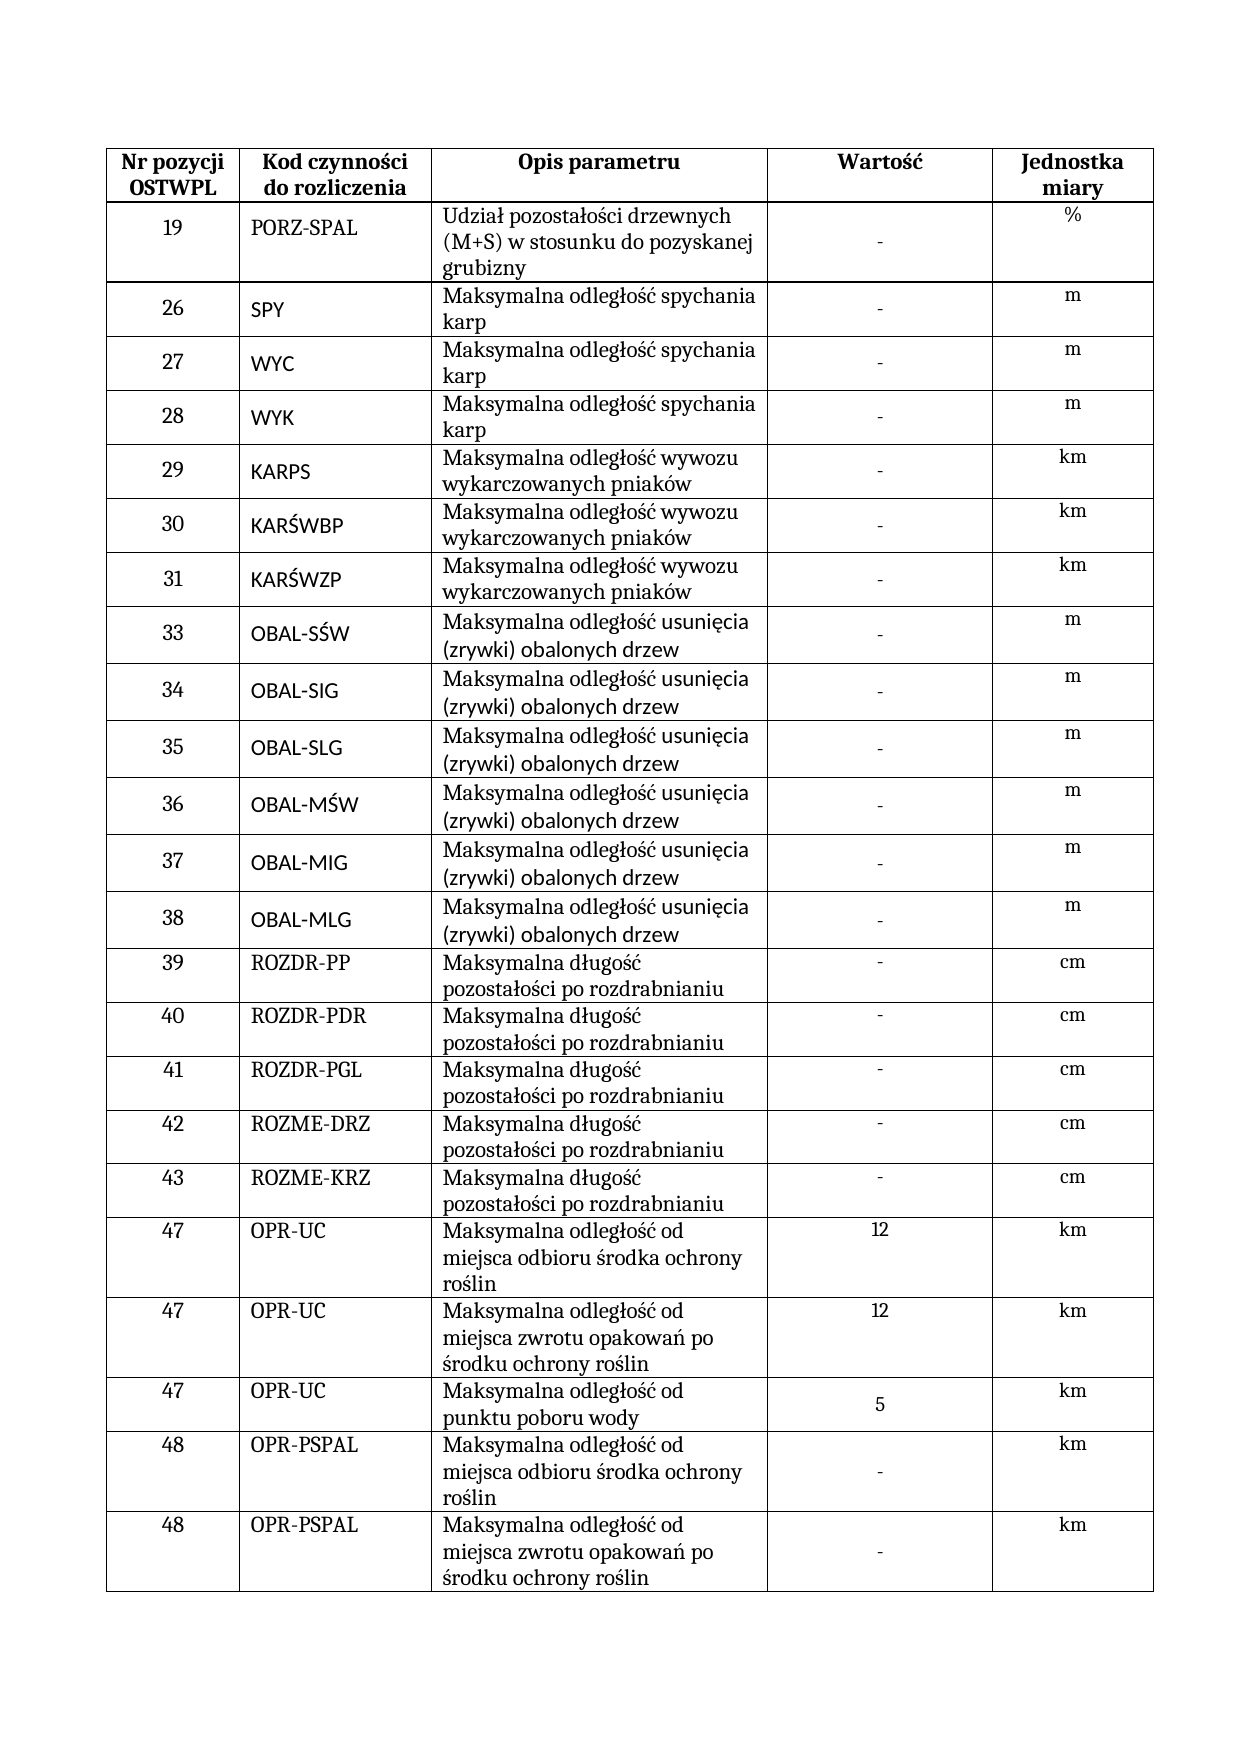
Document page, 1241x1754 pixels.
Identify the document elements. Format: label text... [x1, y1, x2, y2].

table_cell - [768, 607, 992, 663]
table_cell - [768, 1432, 992, 1511]
table_cell ROZDR-PDR [240, 1003, 431, 1056]
table_cell 43 [107, 1164, 239, 1217]
table_cell m [993, 664, 1153, 720]
table_cell PORZ-SPAL [240, 203, 431, 281]
table_cell Maksymalna długość pozostałości po rozdrabnianiu [432, 1164, 767, 1217]
table_cell OPR-PSPAL [240, 1432, 431, 1511]
table_cell - [768, 949, 992, 1002]
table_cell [432, 1432, 767, 1511]
table_cell cm [993, 1164, 1153, 1217]
table_cell Maksymalna odległość od punktu poboru wody [432, 1378, 767, 1431]
table_cell Maksymalna odległość wywozu wykarczowanych pniaków [432, 445, 767, 498]
table_cell 19 [107, 203, 239, 281]
table_cell OPR-UC [240, 1378, 431, 1431]
table_cell 48 [107, 1512, 239, 1591]
table_cell 47 [107, 1378, 239, 1431]
table_cell 33 [107, 607, 239, 663]
table_header Jednostka miary [993, 149, 1153, 201]
table_cell OPR-UC [240, 1218, 431, 1297]
table_cell - [768, 664, 992, 720]
table_cell KARŚWBP [240, 499, 431, 552]
table_cell m [993, 892, 1153, 948]
table_cell ROZDR-PP [240, 949, 431, 1002]
table_header Kod czynności do rozliczenia [240, 149, 431, 201]
table_cell - [768, 892, 992, 948]
table_cell 12 [768, 1298, 992, 1377]
table_cell - [768, 445, 992, 498]
table_cell Maksymalna odległość spychania karp [432, 283, 767, 336]
table_cell Maksymalna odległość usunięcia (zrywki) obalonych drzew [432, 835, 767, 891]
table_cell - [768, 1057, 992, 1109]
table_cell m [993, 337, 1153, 389]
table_cell m [993, 778, 1153, 834]
table_cell OBAL-SŚW [240, 607, 431, 663]
table_cell 40 [107, 1003, 239, 1056]
table_header Wartość [768, 149, 992, 201]
table_cell cm [993, 949, 1153, 1002]
table_cell ROZME-DRZ [240, 1111, 431, 1163]
table_cell 38 [107, 892, 239, 948]
table_cell - [768, 1164, 992, 1217]
table_cell Maksymalna długość pozostałości po rozdrabnianiu [432, 1003, 767, 1056]
table_cell KARŚWZP [240, 553, 431, 606]
table_cell Maksymalna odległość usunięcia (zrywki) obalonych drzew [432, 664, 767, 720]
table_cell OBAL-MŚW [240, 778, 431, 834]
table_cell KARPS [240, 445, 431, 498]
table_cell Maksymalna odległość usunięcia (zrywki) obalonych drzew [432, 607, 767, 663]
table_cell 5 [768, 1378, 992, 1431]
table_cell Maksymalna odległość wywozu wykarczowanych pniaków [432, 553, 767, 606]
table_cell km [993, 1378, 1153, 1431]
table_cell 29 [107, 445, 239, 498]
table_cell cm [993, 1003, 1153, 1056]
table_cell OBAL-MLG [240, 892, 431, 948]
table_cell 41 [107, 1057, 239, 1109]
table_cell km [993, 1432, 1153, 1511]
table_cell WYC [240, 337, 431, 389]
table_cell Maksymalna odległość od miejsca zwrotu opakowań po środku ochrony roślin [432, 1298, 767, 1377]
table_cell 12 [768, 1218, 992, 1297]
table_cell cm [993, 1111, 1153, 1163]
table_cell 28 [107, 391, 239, 444]
table_cell Maksymalna odległość od miejsca zwrotu opakowań po środku ochrony roślin [432, 1512, 767, 1591]
table_cell OPR-UC [240, 1298, 431, 1377]
table_cell m [993, 607, 1153, 663]
table_cell OBAL-MIG [240, 835, 431, 891]
table_cell m [993, 283, 1153, 336]
table_cell 42 [107, 1111, 239, 1163]
table_cell Maksymalna odległość usunięcia (zrywki) obalonych drzew [432, 721, 767, 777]
table_cell - [768, 721, 992, 777]
table_cell OBAL-SLG [240, 721, 431, 777]
table_cell 27 [107, 337, 239, 389]
table_cell m [993, 721, 1153, 777]
table_cell cm [993, 1057, 1153, 1109]
table_cell - [768, 778, 992, 834]
table_cell ROZDR-PGL [240, 1057, 431, 1109]
table_cell - [768, 1512, 992, 1591]
table_cell - [768, 203, 992, 281]
table_cell ROZME-KRZ [240, 1164, 431, 1217]
table_cell - [768, 835, 992, 891]
table_cell 31 [107, 553, 239, 606]
table_cell WYK [240, 391, 431, 444]
table_cell OBAL-SIG [240, 664, 431, 720]
table_cell 39 [107, 949, 239, 1002]
table_cell 47 [107, 1218, 239, 1297]
table_cell 26 [107, 283, 239, 336]
table_cell 30 [107, 499, 239, 552]
table_cell 34 [107, 664, 239, 720]
table_cell km [993, 499, 1153, 552]
table_cell Maksymalna odległość usunięcia (zrywki) obalonych drzew [432, 892, 767, 948]
table_cell km [993, 1218, 1153, 1297]
table_cell OPR-PSPAL [240, 1512, 431, 1591]
table_cell 47 [107, 1298, 239, 1377]
table_cell km [993, 553, 1153, 606]
table_cell Maksymalna odległość spychania karp [432, 391, 767, 444]
table_cell Maksymalna odległość wywozu wykarczowanych pniaków [432, 499, 767, 552]
table_cell km [993, 445, 1153, 498]
table_cell - [768, 553, 992, 606]
table_cell - [768, 391, 992, 444]
table_cell 48 [107, 1432, 239, 1511]
table_cell - [768, 283, 992, 336]
table_cell - [768, 499, 992, 552]
table_cell - [768, 1111, 992, 1163]
table_cell Maksymalna długość pozostałości po rozdrabnianiu [432, 1111, 767, 1163]
table_cell 37 [107, 835, 239, 891]
table_header Nr pozycji OSTWPL [107, 149, 239, 201]
table_cell Maksymalna odległość od miejsca odbioru środka ochrony roślin [432, 1218, 767, 1297]
table_cell 35 [107, 721, 239, 777]
table_cell km [993, 1512, 1153, 1591]
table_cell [432, 203, 767, 281]
table_cell - [768, 337, 992, 389]
table_cell - [768, 1003, 992, 1056]
table_cell 36 [107, 778, 239, 834]
table_cell Maksymalna długość pozostałości po rozdrabnianiu [432, 1057, 767, 1109]
table_cell Maksymalna długość pozostałości po rozdrabnianiu [432, 949, 767, 1002]
table_cell Maksymalna odległość spychania karp [432, 337, 767, 389]
table_header Opis parametru [432, 149, 767, 201]
table_cell Maksymalna odległość usunięcia (zrywki) obalonych drzew [432, 778, 767, 834]
table_cell % [993, 203, 1153, 281]
table_cell m [993, 391, 1153, 444]
table_cell SPY [240, 283, 431, 336]
table_cell km [993, 1298, 1153, 1377]
table_cell m [993, 835, 1153, 891]
